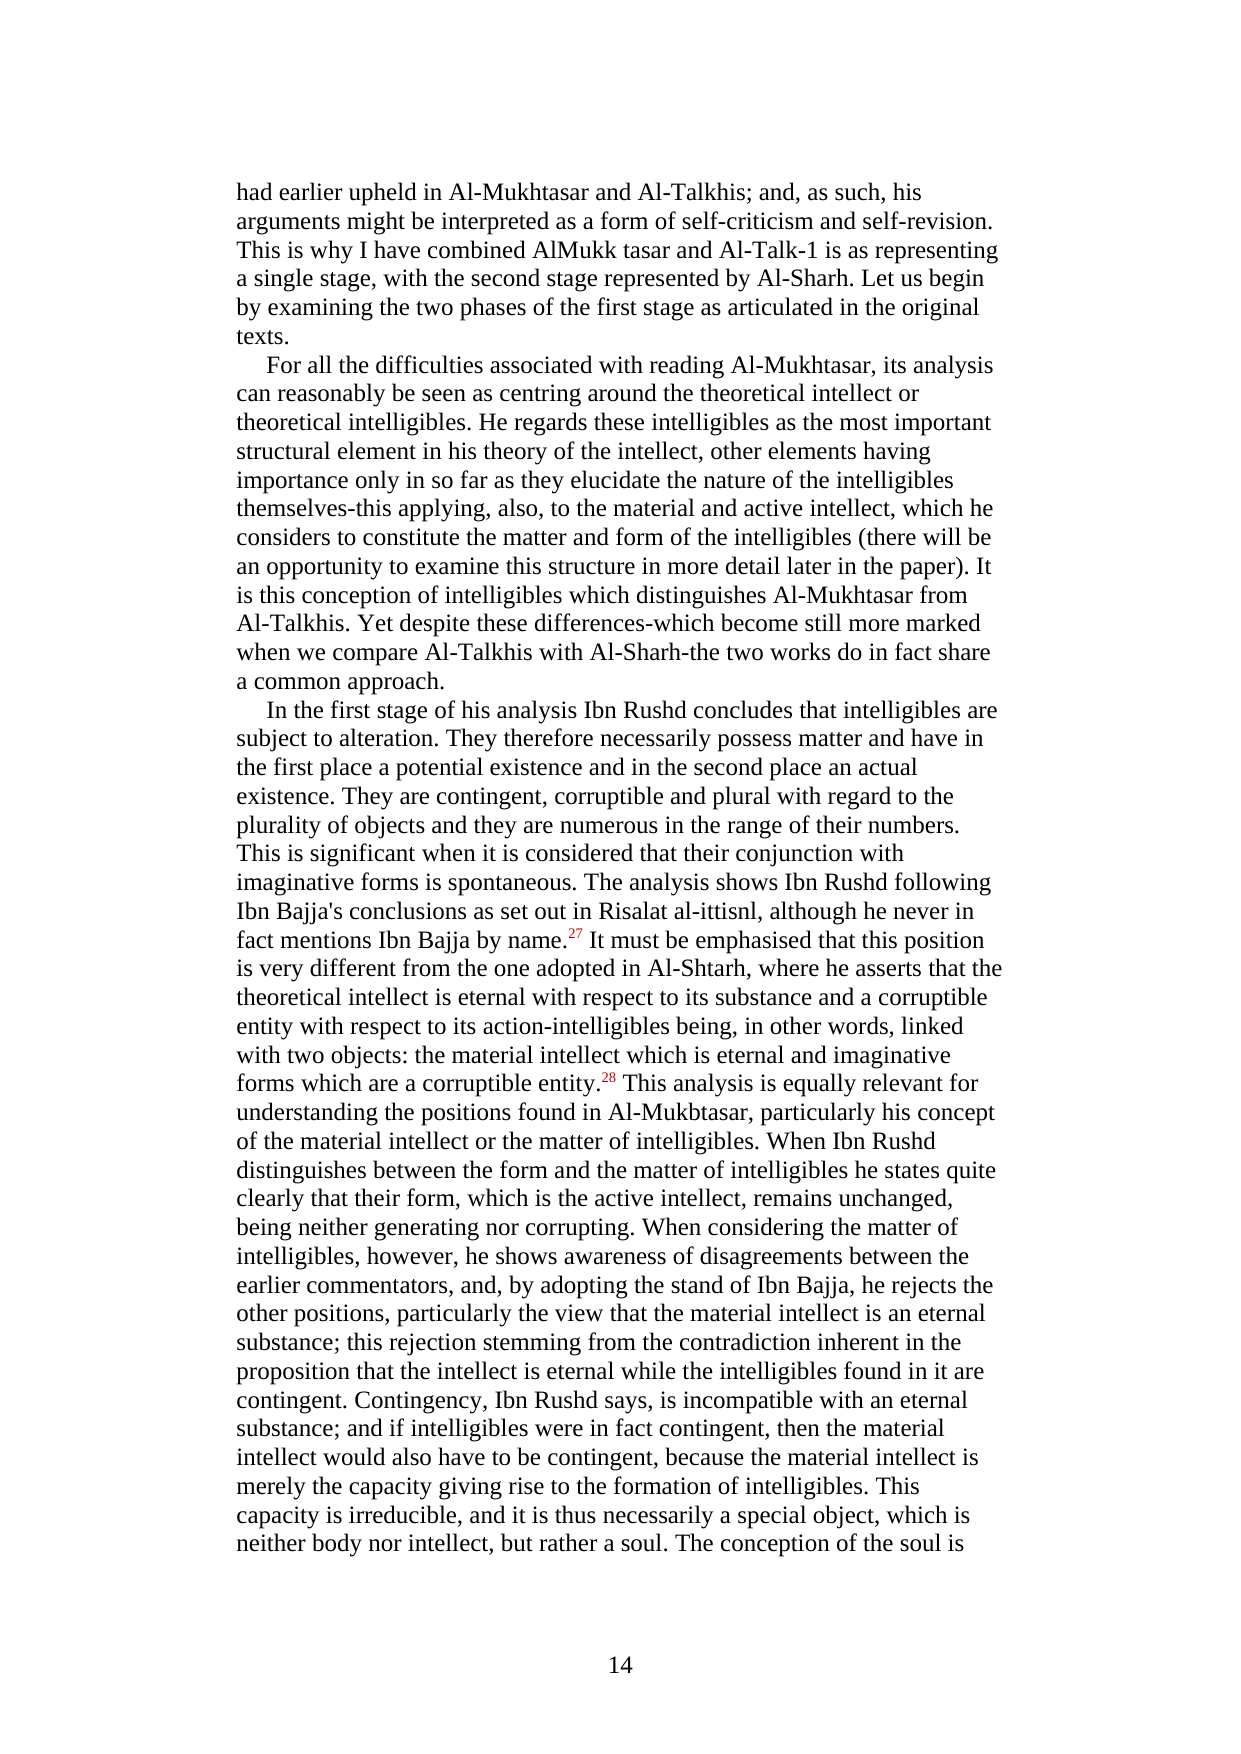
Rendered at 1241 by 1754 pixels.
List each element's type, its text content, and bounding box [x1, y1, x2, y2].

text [236, 177, 1004, 350]
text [236, 695, 1004, 1557]
text For all the difficulties associated with reading Al-Mukhtasar, its analysis can reasonably be seen as centring around the theoretical intellect or theoretical intelligibles. He regards these intelligibles as the most important structural element in his theory of the intellect, other elements having importance only in so far as they elucidate the nature of the intelligibles themselves-this applying, also, to the material and active intellect, which he considers to constitute the matter and form of the intelligibles (there will be an opportunity to examine this structure in more detail later in the paper). It is this conception of intelligibles which distinguishes Al-Mukhtasar from Al-Talkhis. Yet despite these differences-which become still more marked when we compare Al-Talkhis with Al-Sharh-the two works do in fact share a common approach. [236, 350, 1004, 695]
